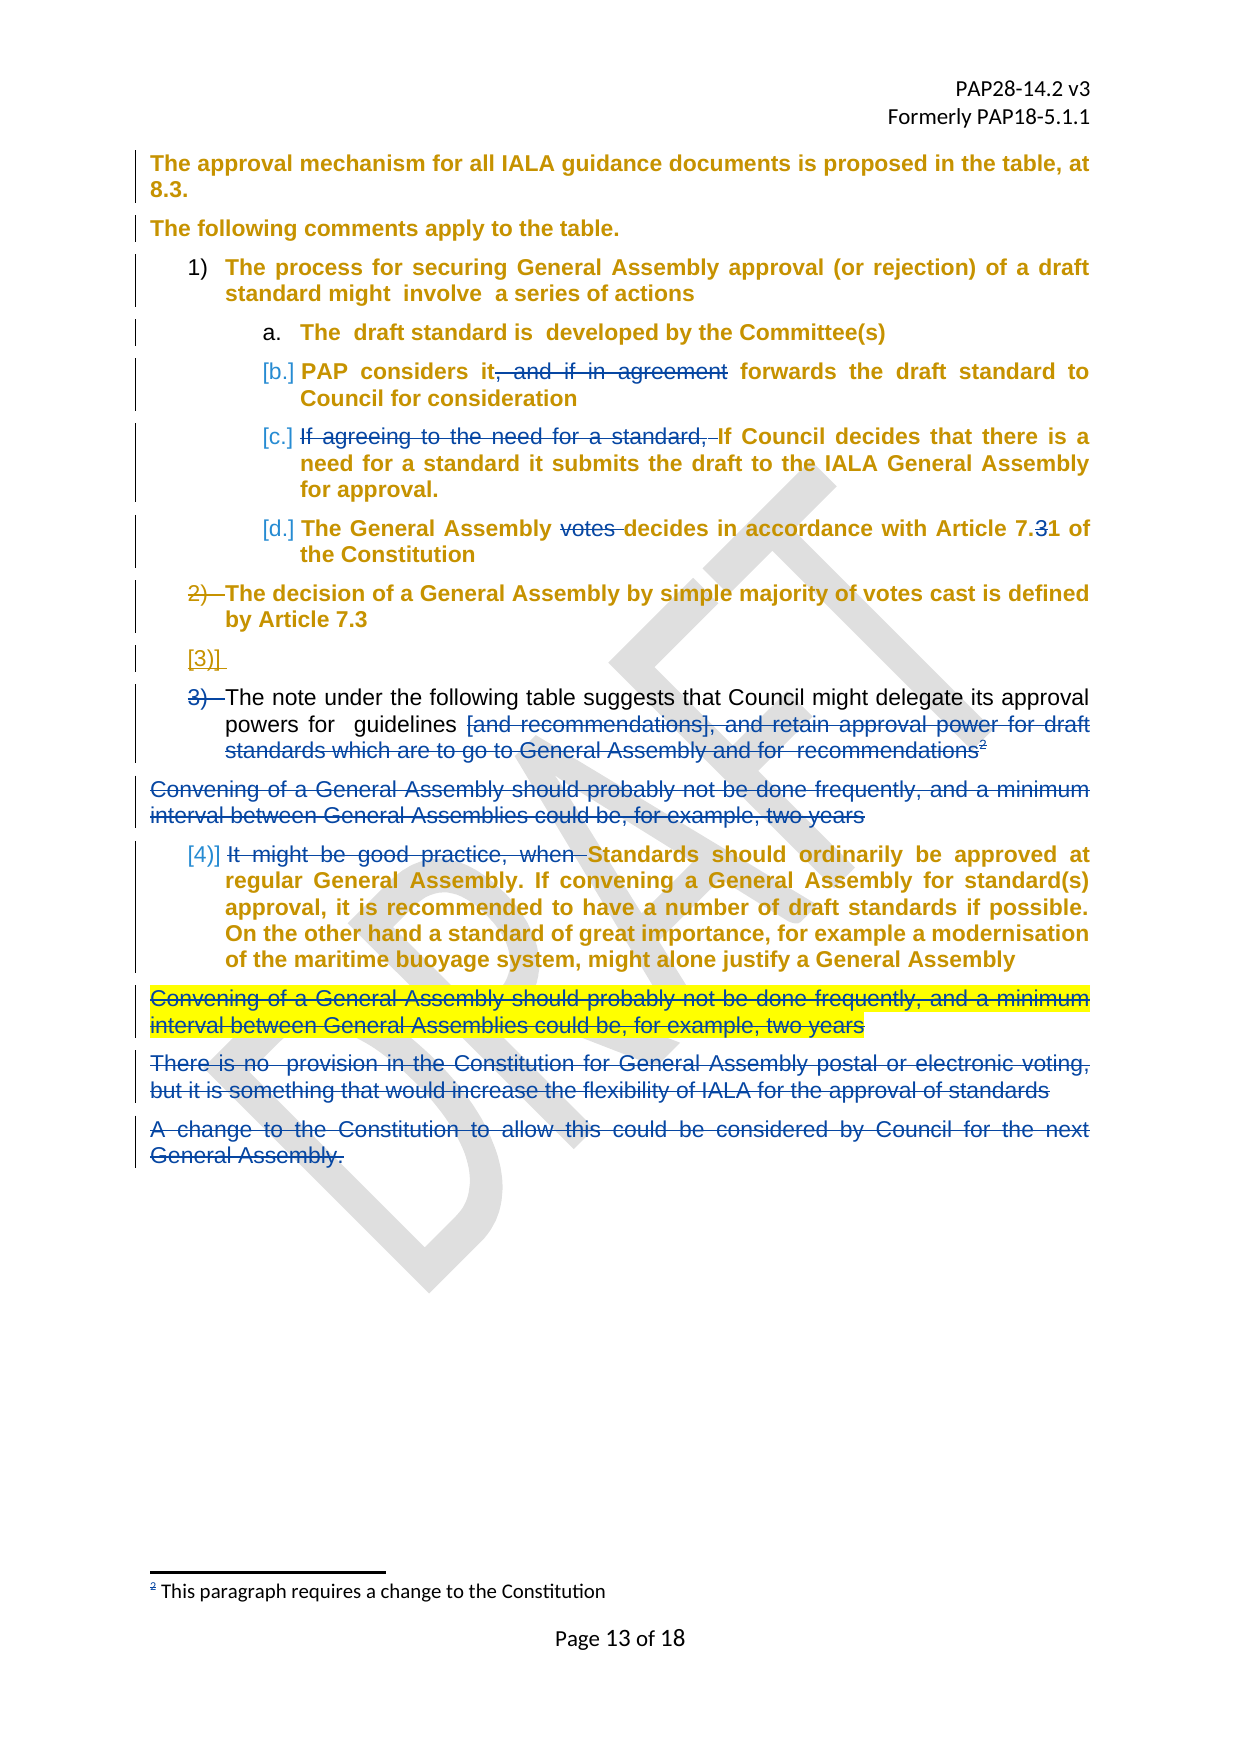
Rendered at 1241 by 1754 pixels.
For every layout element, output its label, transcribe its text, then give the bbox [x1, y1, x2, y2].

list The decision of a General Assembly by simple majority of votes cast is defined by Article 7.3 [187, 580, 1090, 633]
list The General Assembly decides in accordance with Article 7.1 of the Constitution [262, 515, 1090, 568]
text The following comments apply to the table. [150, 215, 1090, 242]
list The draft standard is developed by the Committee(s) [262, 319, 1090, 346]
list PAP considers it forwards the draft standard to Council for consideration [262, 358, 1090, 411]
list If Council decides that there is a need for a standard it submits the draft to the IALA General Assembly for approval. [262, 423, 1090, 502]
list Standards should ordinarily be approved at regular General Assembly. If convening a General Assembly for standard(s) approval, it is recommended to have a number of draft standards if possible. On the other hand a standard of great importance, for example a modernisation of the maritime buoyage system, might alone justify a General Assembly [187, 841, 1090, 973]
text The approval mechanism for all IALA guidance documents is proposed in the table, at 8.3. [150, 150, 1090, 203]
list The process for securing General Assembly approval (or rejection) of a draft standard might involve a series of actions [187, 254, 1090, 307]
